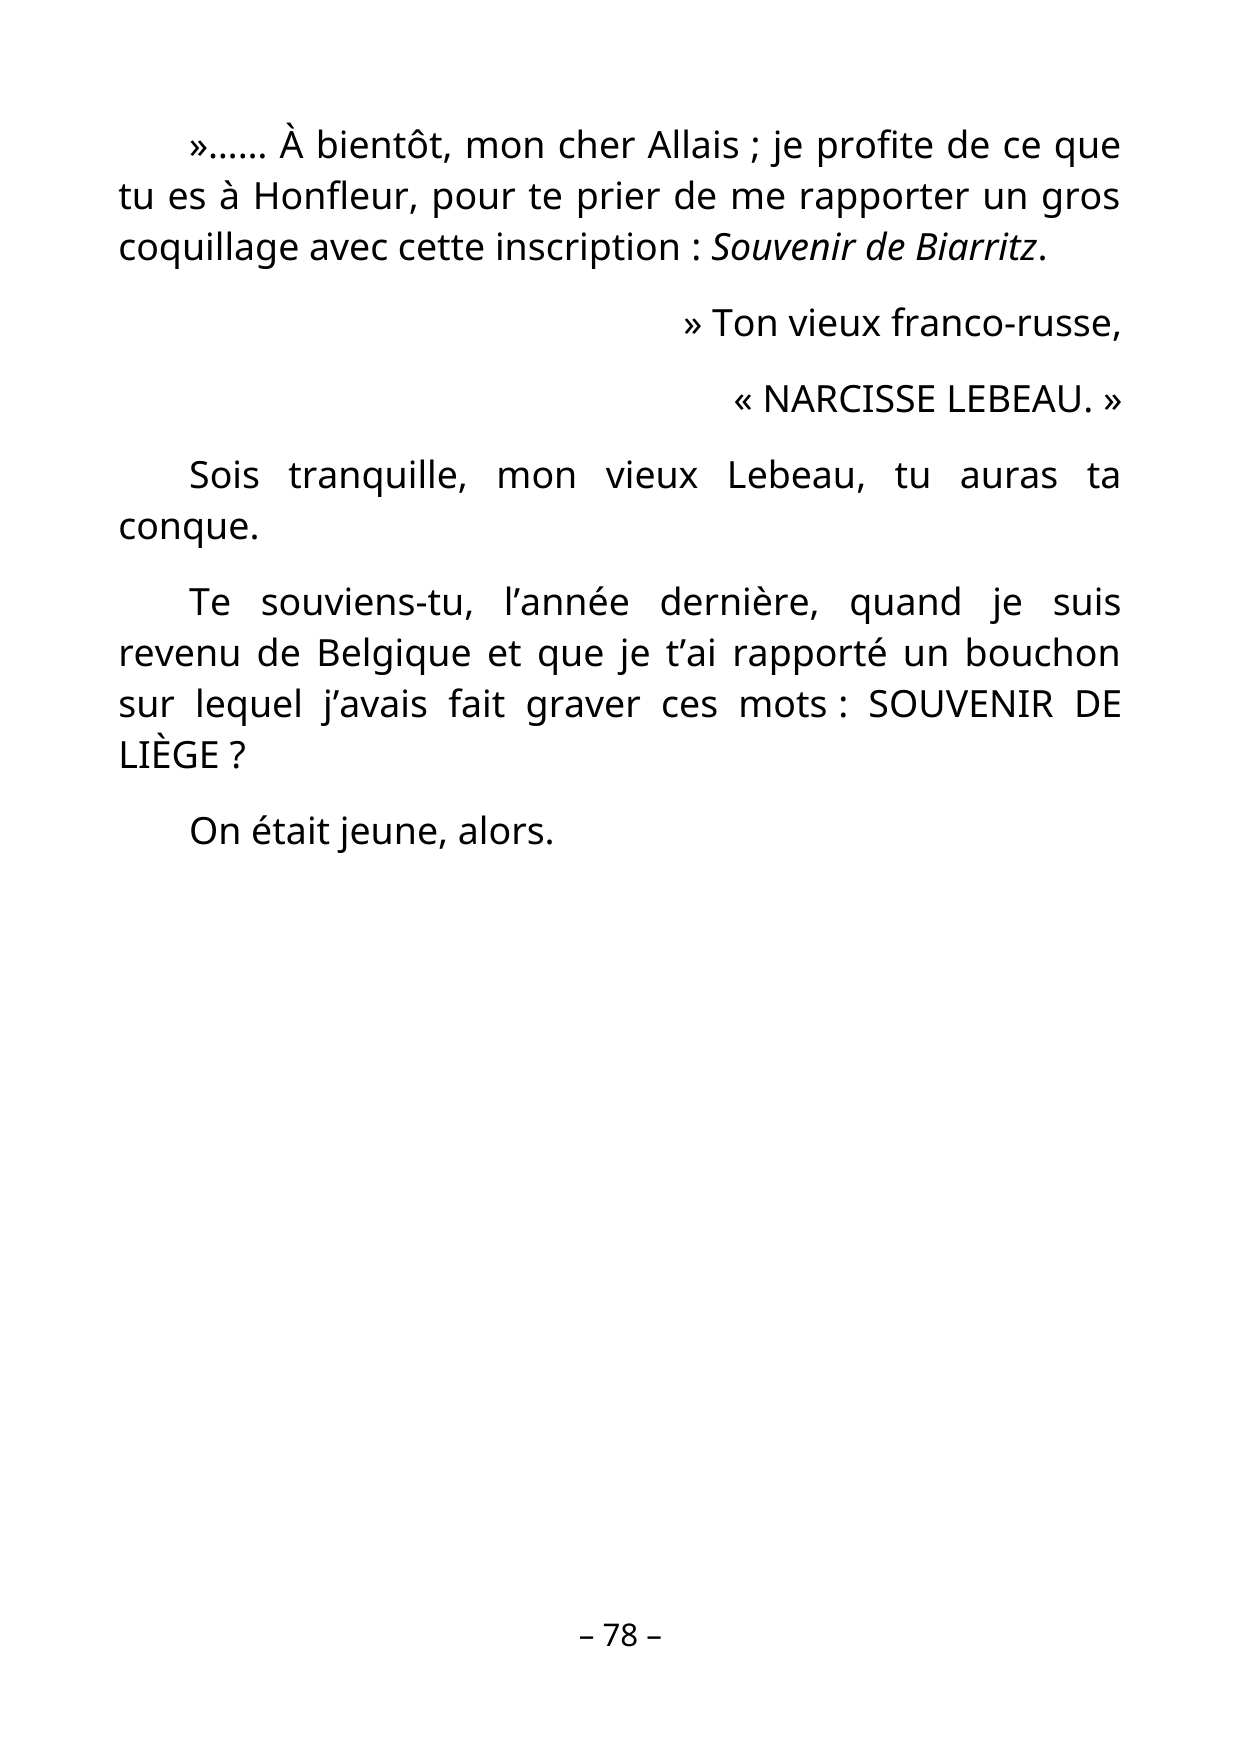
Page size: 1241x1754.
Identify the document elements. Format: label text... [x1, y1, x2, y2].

text »…… À bientôt, mon cher Allais ; je profite de ce que tu es à Honfleur, pour te prier de me rapporter un gros coquillage avec cette inscription : Souvenir de Biarritz. [118, 118, 1122, 271]
text Te souviens-tu, l’année dernière, quand je suis revenu de Belgique et que je t’ai rapporté un bouchon sur lequel j’avais fait graver ces mots : SOUVENIR DE LIÈGE ? [118, 575, 1122, 779]
text On était jeune, alors. [118, 804, 1122, 856]
text « NARCISSE LEBEAU. » [118, 372, 1122, 423]
text Sois tranquille, mon vieux Lebeau, tu auras ta conque. [118, 448, 1122, 550]
text » Ton vieux franco-russe, [118, 296, 1122, 347]
